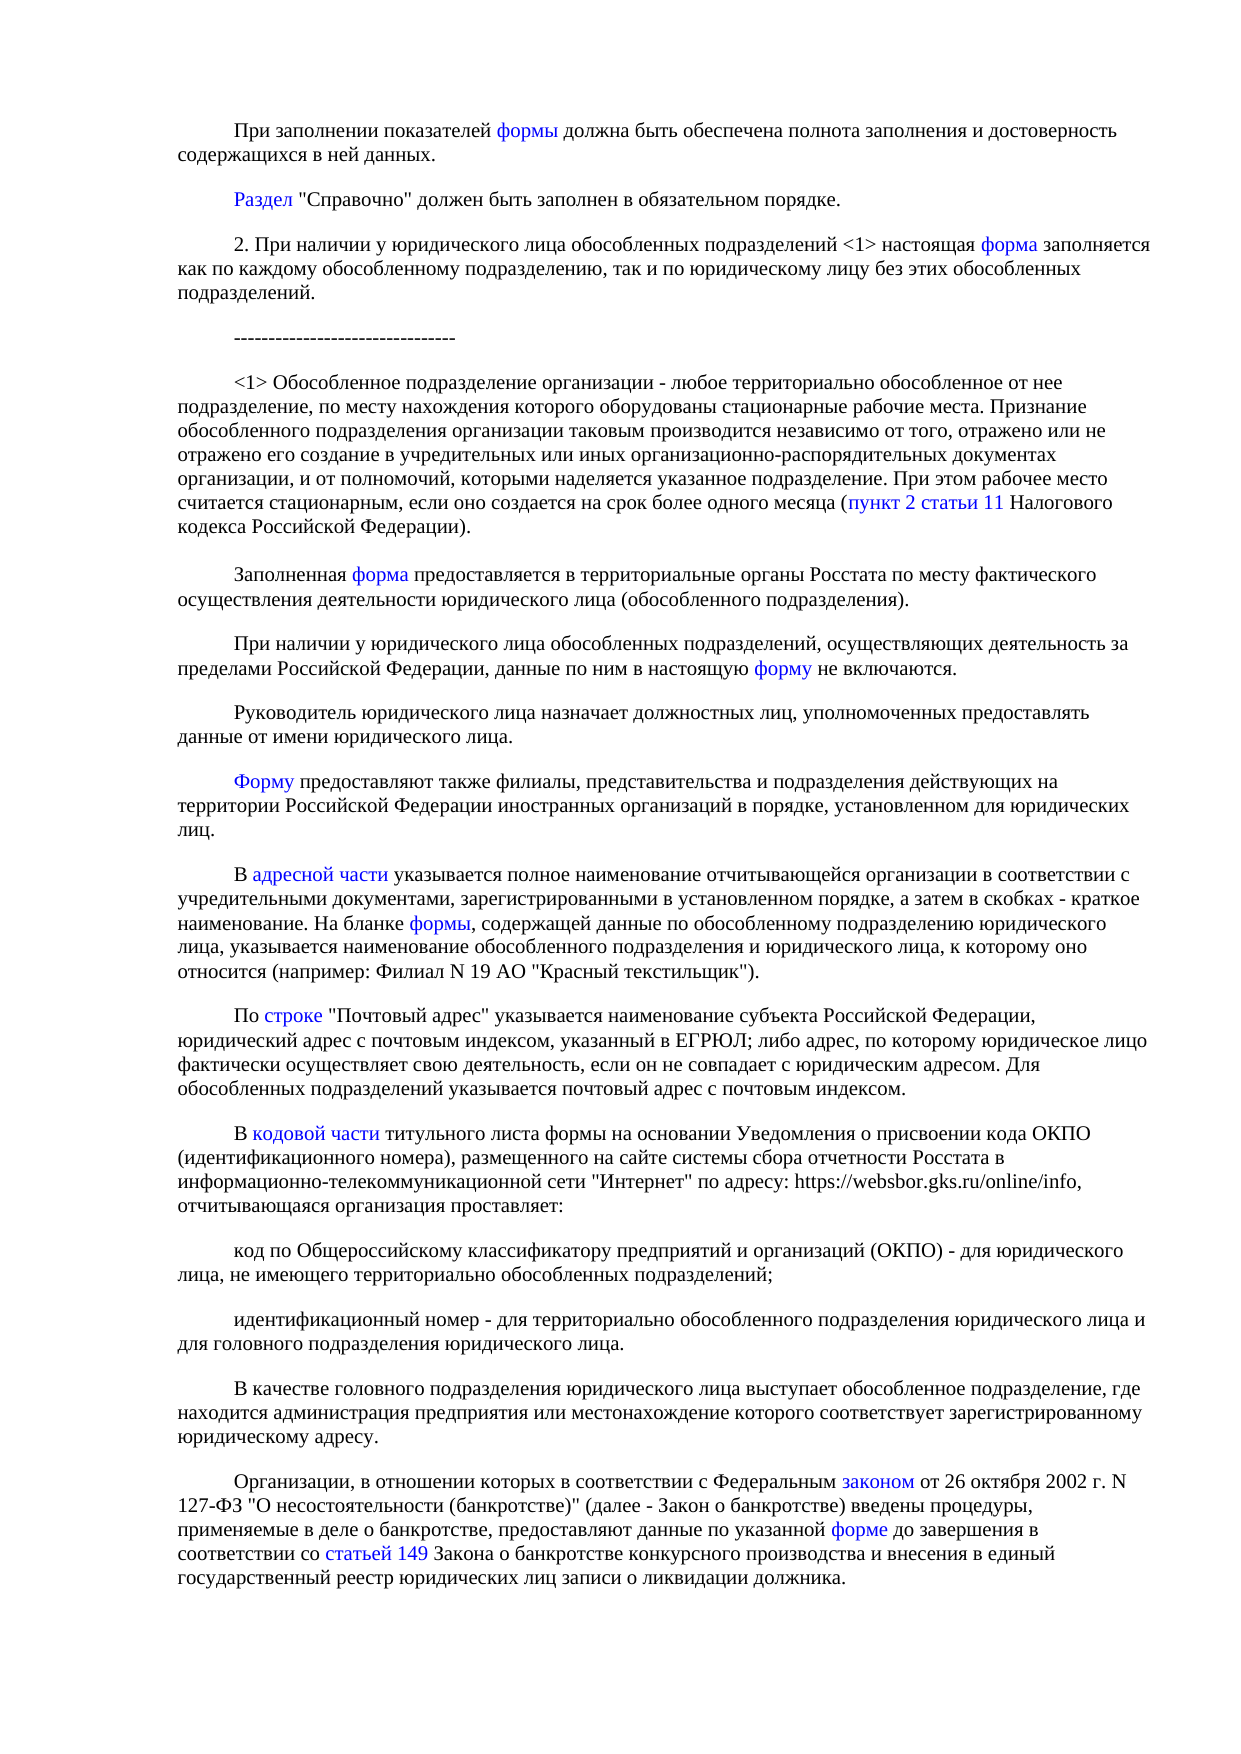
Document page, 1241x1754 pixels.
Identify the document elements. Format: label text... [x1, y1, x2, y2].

text Форму предоставляют также филиалы, представительства и подразделения действующих на территории Российской Федерации иностранных организаций в порядке, установленном для юридических лиц. [177, 769, 1152, 841]
text -------------------------------- [177, 325, 1152, 349]
text В адресной части указывается полное наименование отчитывающейся организации в соответствии с учредительными документами, зарегистрированными в установленном порядке, а затем в скобках - краткое наименование. На бланке формы, содержащей данные по обособленному подразделению юридического лица, указывается наименование обособленного подразделения и юридического лица, к которому оно относится (например: Филиал N 19 АО "Красный текстильщик"). [177, 862, 1152, 983]
text код по Общероссийскому классификатору предприятий и организаций (ОКПО) - для юридического лица, не имеющего территориально обособленных подразделений; [177, 1238, 1152, 1286]
text Организации, в отношении которых в соответствии с Федеральным законом от 26 октября 2002 г. N 127-ФЗ "О несостоятельности (банкротстве)" (далее - Закон о банкротстве) введены процедуры, применяемые в деле о банкротстве, предоставляют данные по указанной форме до завершения в соответствии со статьей 149 Закона о банкротстве конкурсного производства и внесения в единый государственный реестр юридических лиц записи о ликвидации должника. [177, 1468, 1152, 1589]
text Раздел "Справочно" должен быть заполнен в обязательном порядке. [177, 187, 1152, 211]
text Руководитель юридического лица назначает должностных лиц, уполномоченных предоставлять данные от имени юридического лица. [177, 700, 1152, 748]
text В качестве головного подразделения юридического лица выступает обособленное подразделение, где находится администрация предприятия или местонахождение которого соответствует зарегистрированному юридическому адресу. [177, 1376, 1152, 1448]
text идентификационный номер - для территориально обособленного подразделения юридического лица и для головного подразделения юридического лица. [177, 1307, 1152, 1355]
text Заполненная форма предоставляется в территориальные органы Росстата по месту фактического осуществления деятельности юридического лица (обособленного подразделения). [177, 562, 1152, 611]
text По строке "Почтовый адрес" указывается наименование субъекта Российской Федерации, юридический адрес с почтовым индексом, указанный в ЕГРЮЛ; либо адрес, по которому юридическое лицо фактически осуществляет свою деятельность, если он не совпадает с юридическим адресом. Для обособленных подразделений указывается почтовый адрес с почтовым индексом. [177, 1003, 1152, 1100]
text В кодовой части титульного листа формы на основании Уведомления о присвоении кода ОКПО (идентификационного номера), размещенного на сайте системы сбора отчетности Росстата в информационно-телекоммуникационной сети "Интернет" по адресу: https://websbor.gks.ru/online/info, отчитывающаяся организация проставляет: [177, 1121, 1152, 1217]
text <1> Обособленное подразделение организации - любое территориально обособленное от нее подразделение, по месту нахождения которого оборудованы стационарные рабочие места. Признание обособленного подразделения организации таковым производится независимо от того, отражено или не отражено его создание в учредительных или иных организационно-распорядительных документах организации, и от полномочий, которыми наделяется указанное подразделение. При этом рабочее место считается стационарным, если оно создается на срок более одного месяца (пункт 2 статьи 11 Налогового кодекса Российской Федерации). [177, 370, 1152, 538]
text 2. При наличии у юридического лица обособленных подразделений <1> настоящая форма заполняется как по каждому обособленному подразделению, так и по юридическому лицу без этих обособленных подразделений. [177, 232, 1152, 304]
text При наличии у юридического лица обособленных подразделений, осуществляющих деятельность за пределами Российской Федерации, данные по ним в настоящую форму не включаются. [177, 631, 1152, 679]
text При заполнении показателей формы должна быть обеспечена полнота заполнения и достоверность содержащихся в ней данных. [177, 118, 1152, 166]
